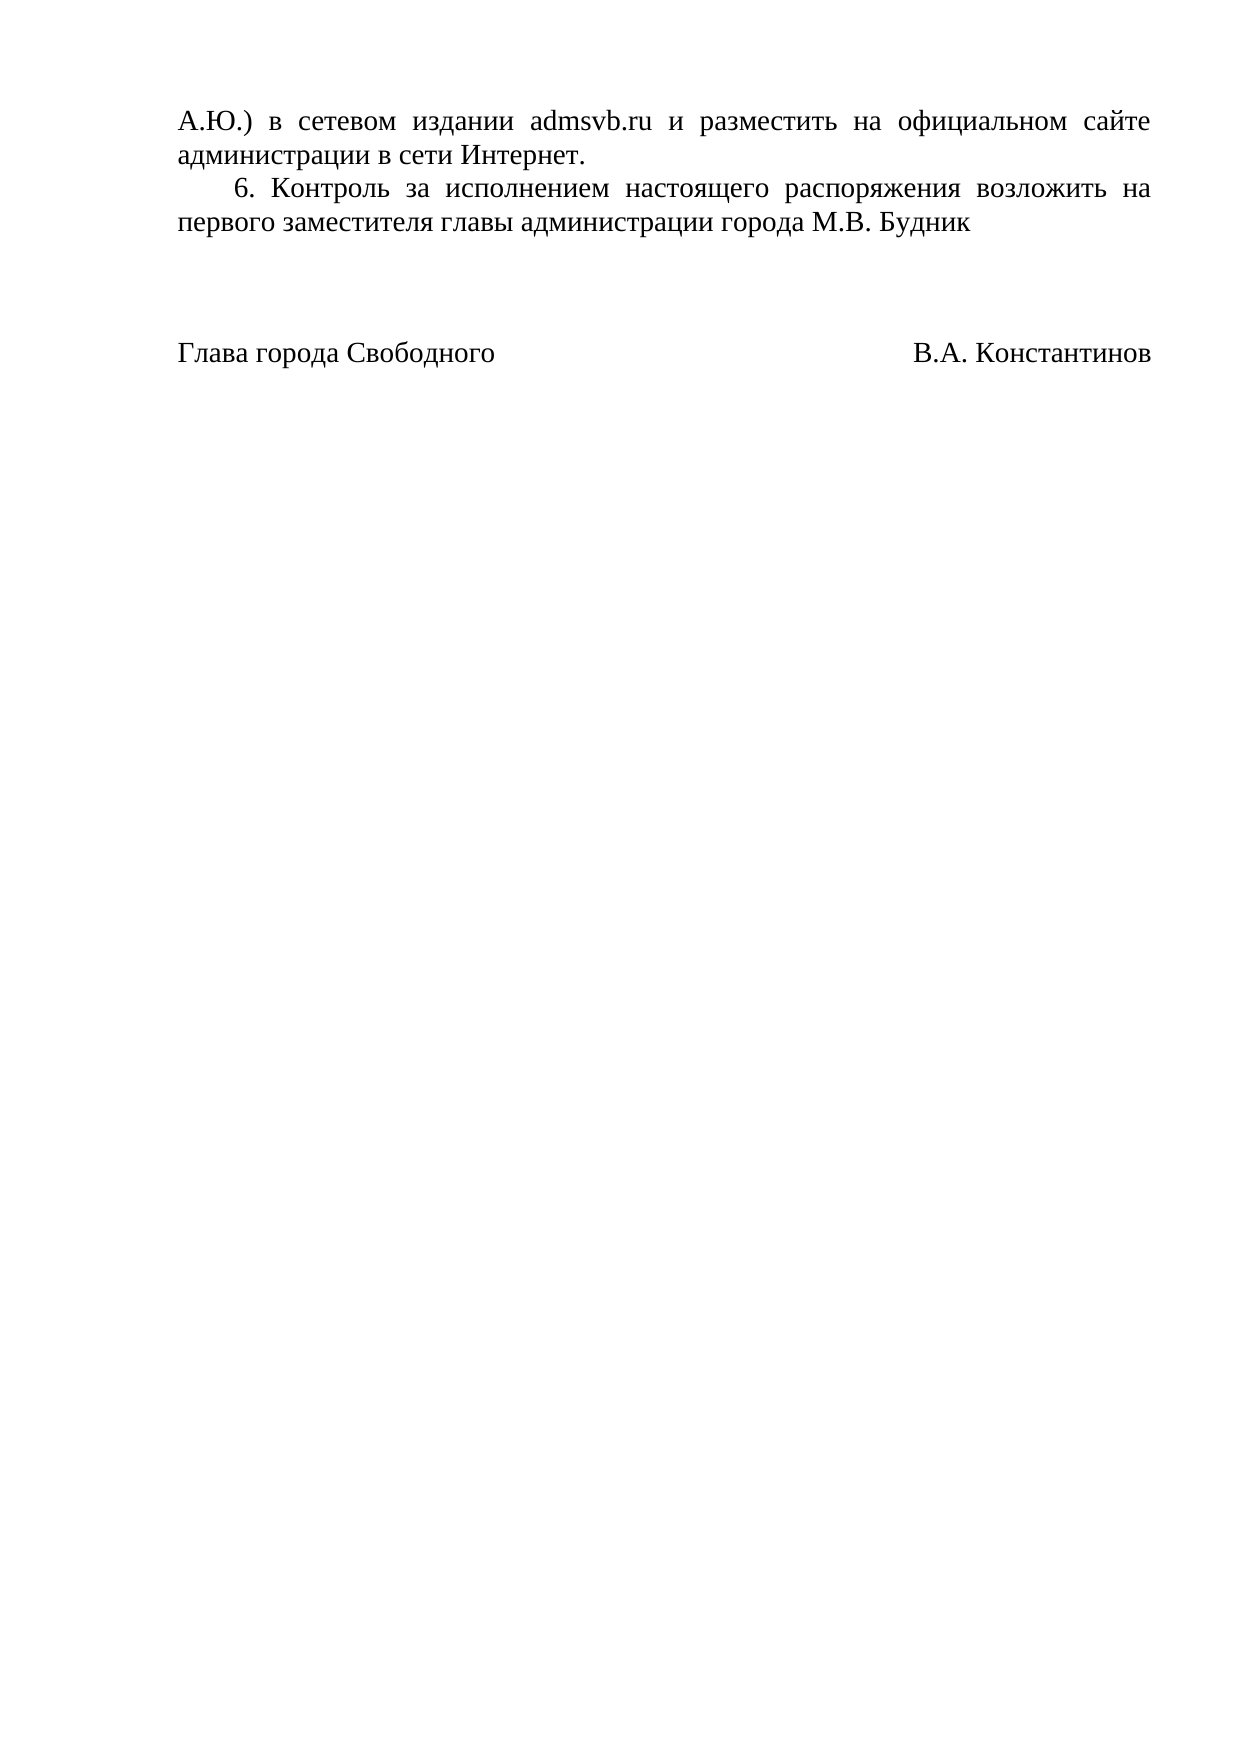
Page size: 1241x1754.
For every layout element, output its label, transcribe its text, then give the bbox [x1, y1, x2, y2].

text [177, 103, 1152, 171]
text 6. Контроль за исполнением настоящего распоряжения возложить на первого заместителя главы администрации города М.В. Будник [177, 171, 1152, 238]
text Глава города Свободного В.А. Константинов [177, 335, 1152, 368]
